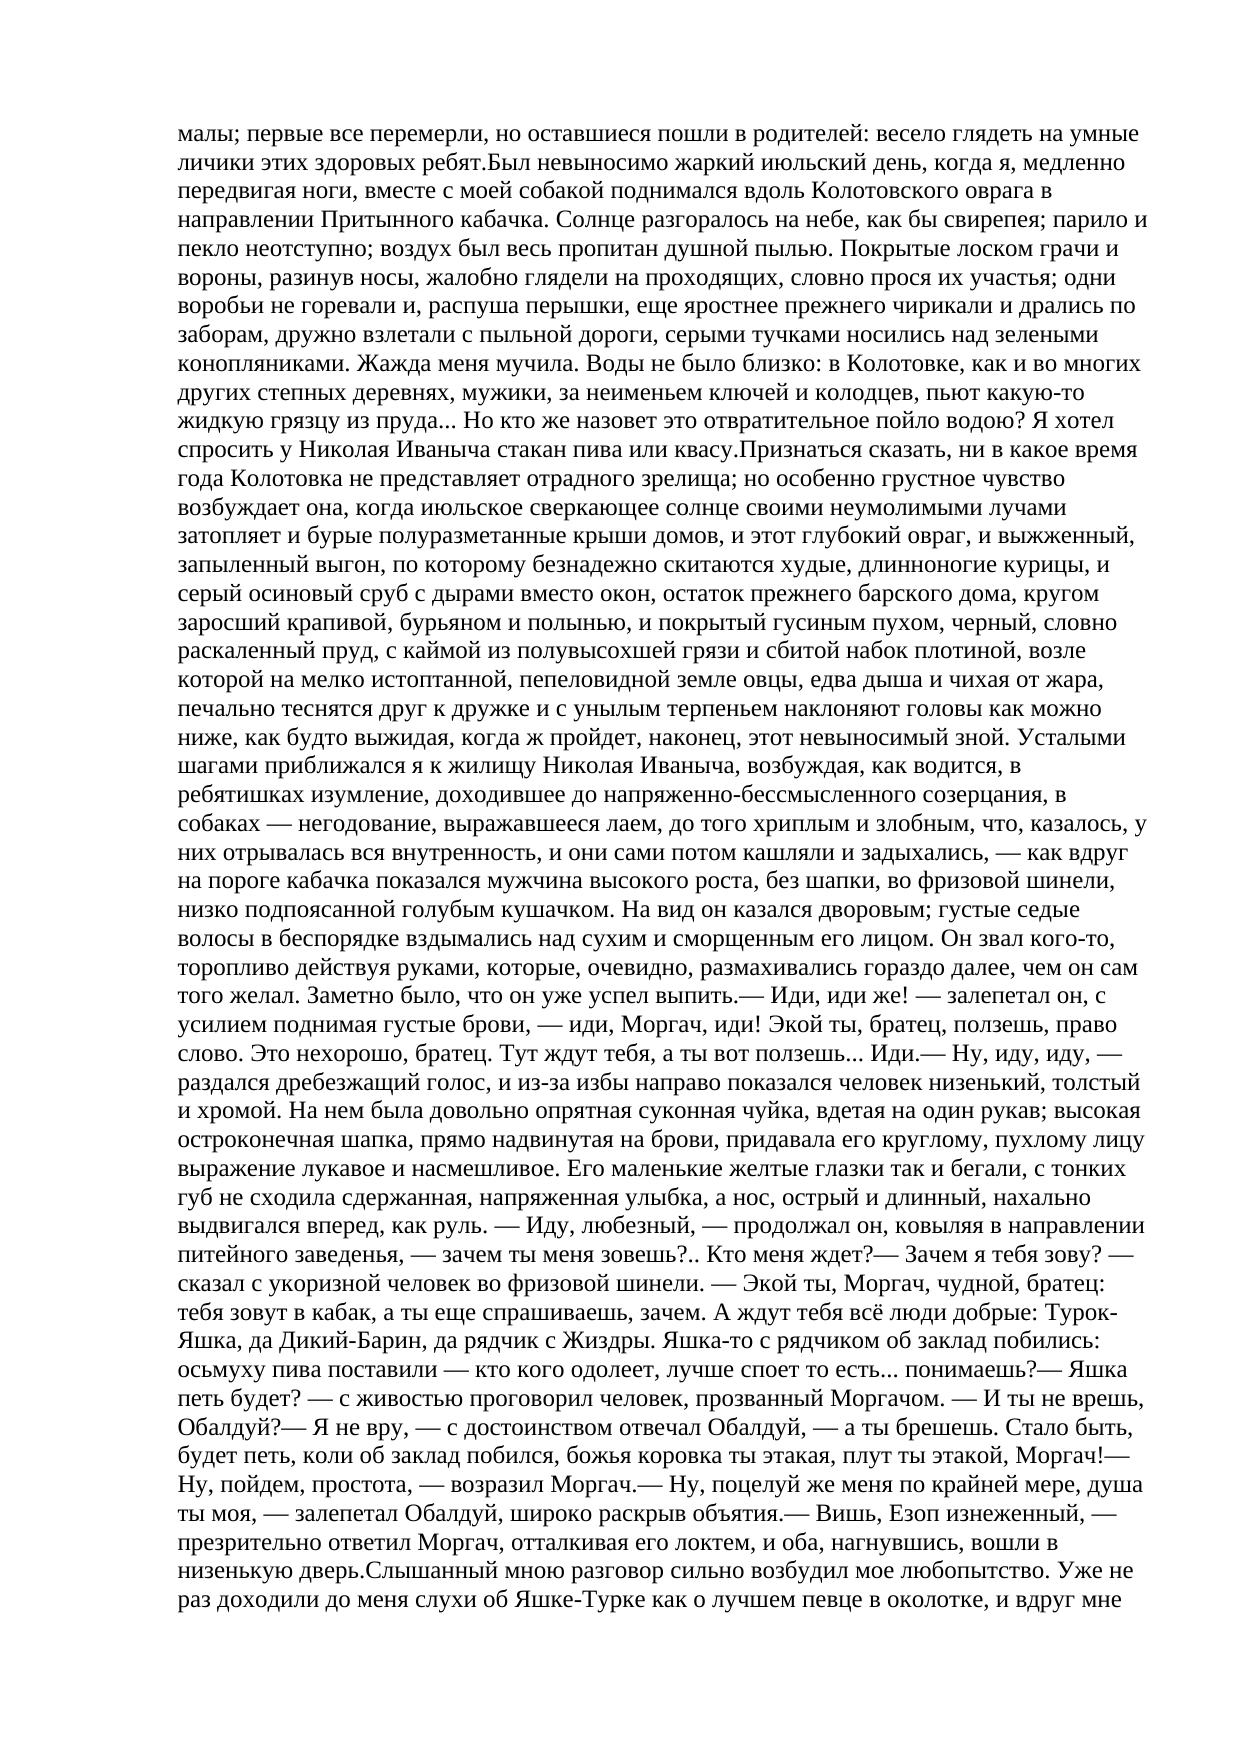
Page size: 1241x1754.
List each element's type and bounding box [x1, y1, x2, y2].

text [177, 118, 1152, 1613]
